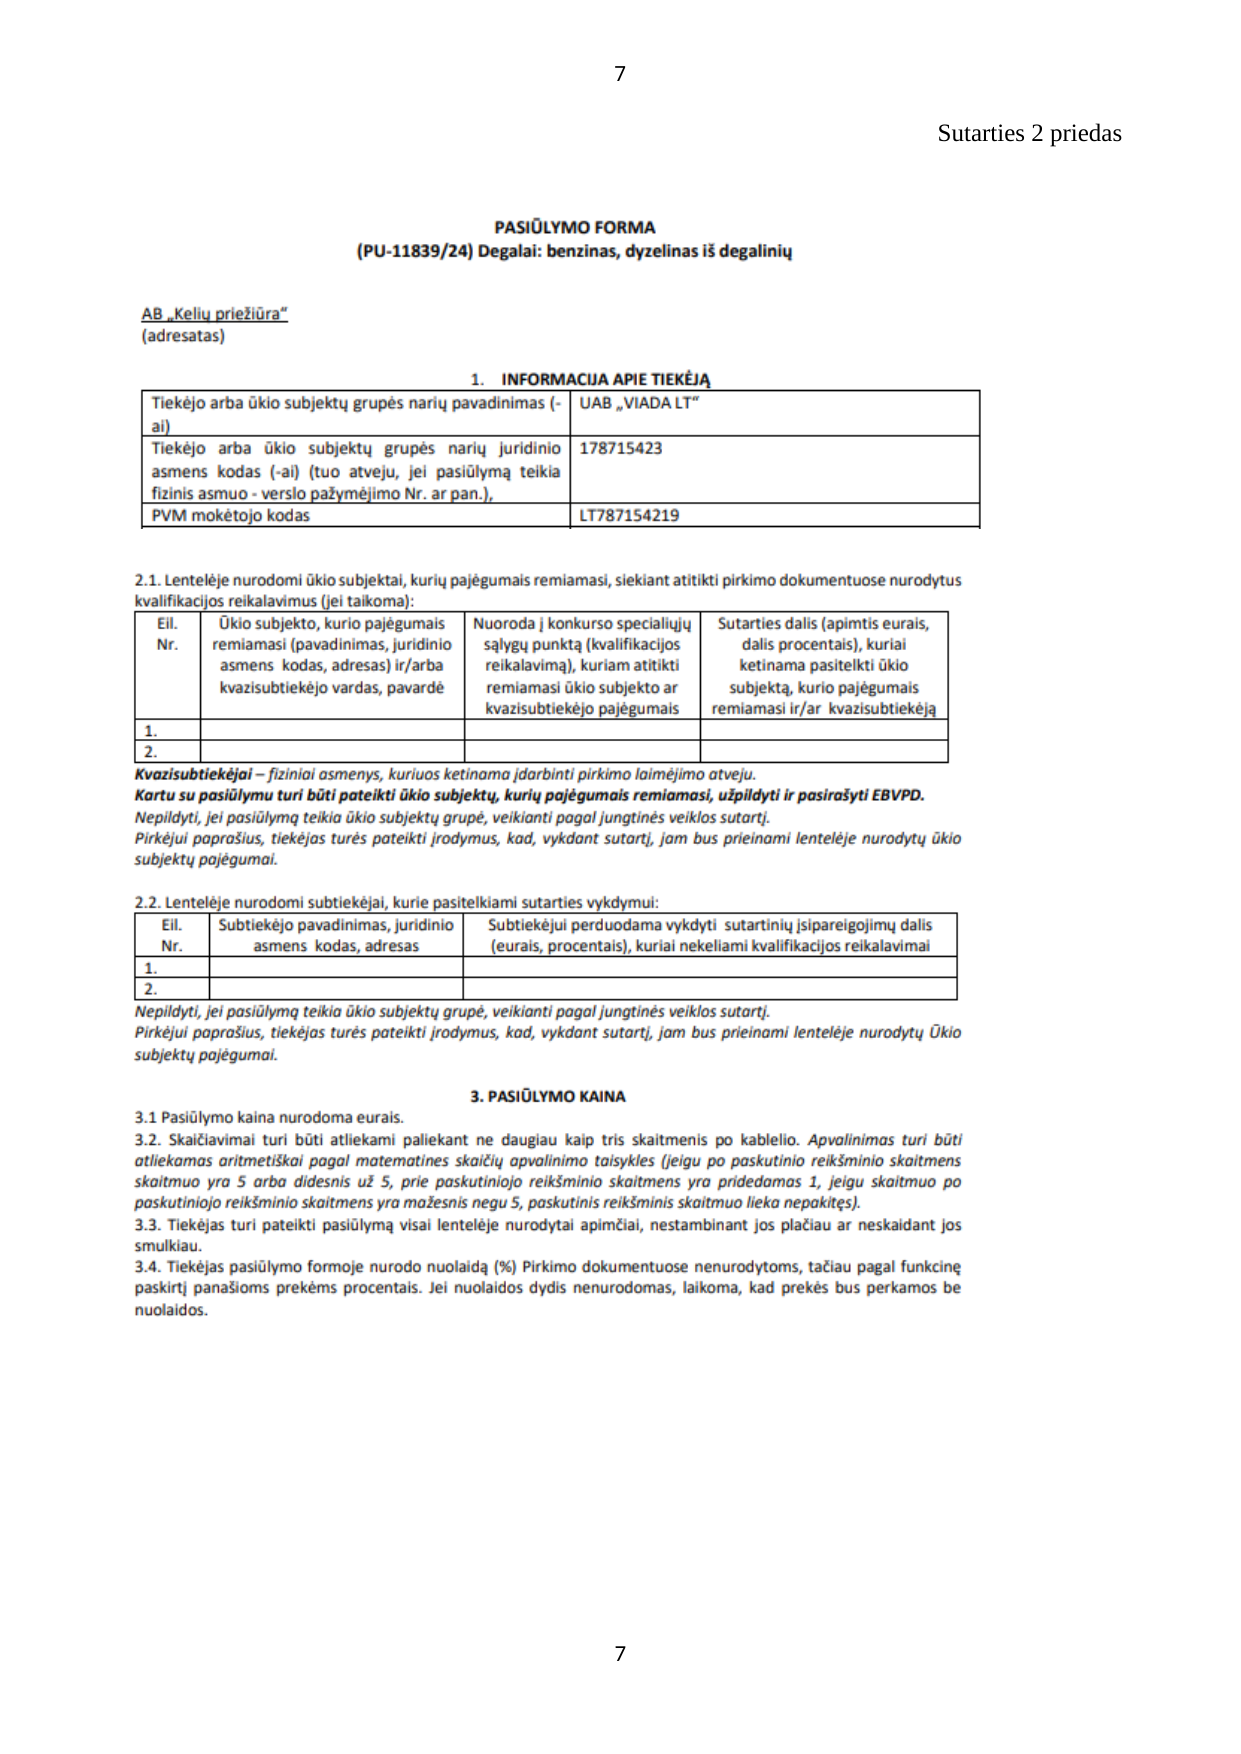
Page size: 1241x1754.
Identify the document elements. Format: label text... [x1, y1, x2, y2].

picture [118, 553, 979, 1329]
text Sutarties 2 priedas [118, 118, 1122, 147]
picture [118, 204, 1020, 529]
